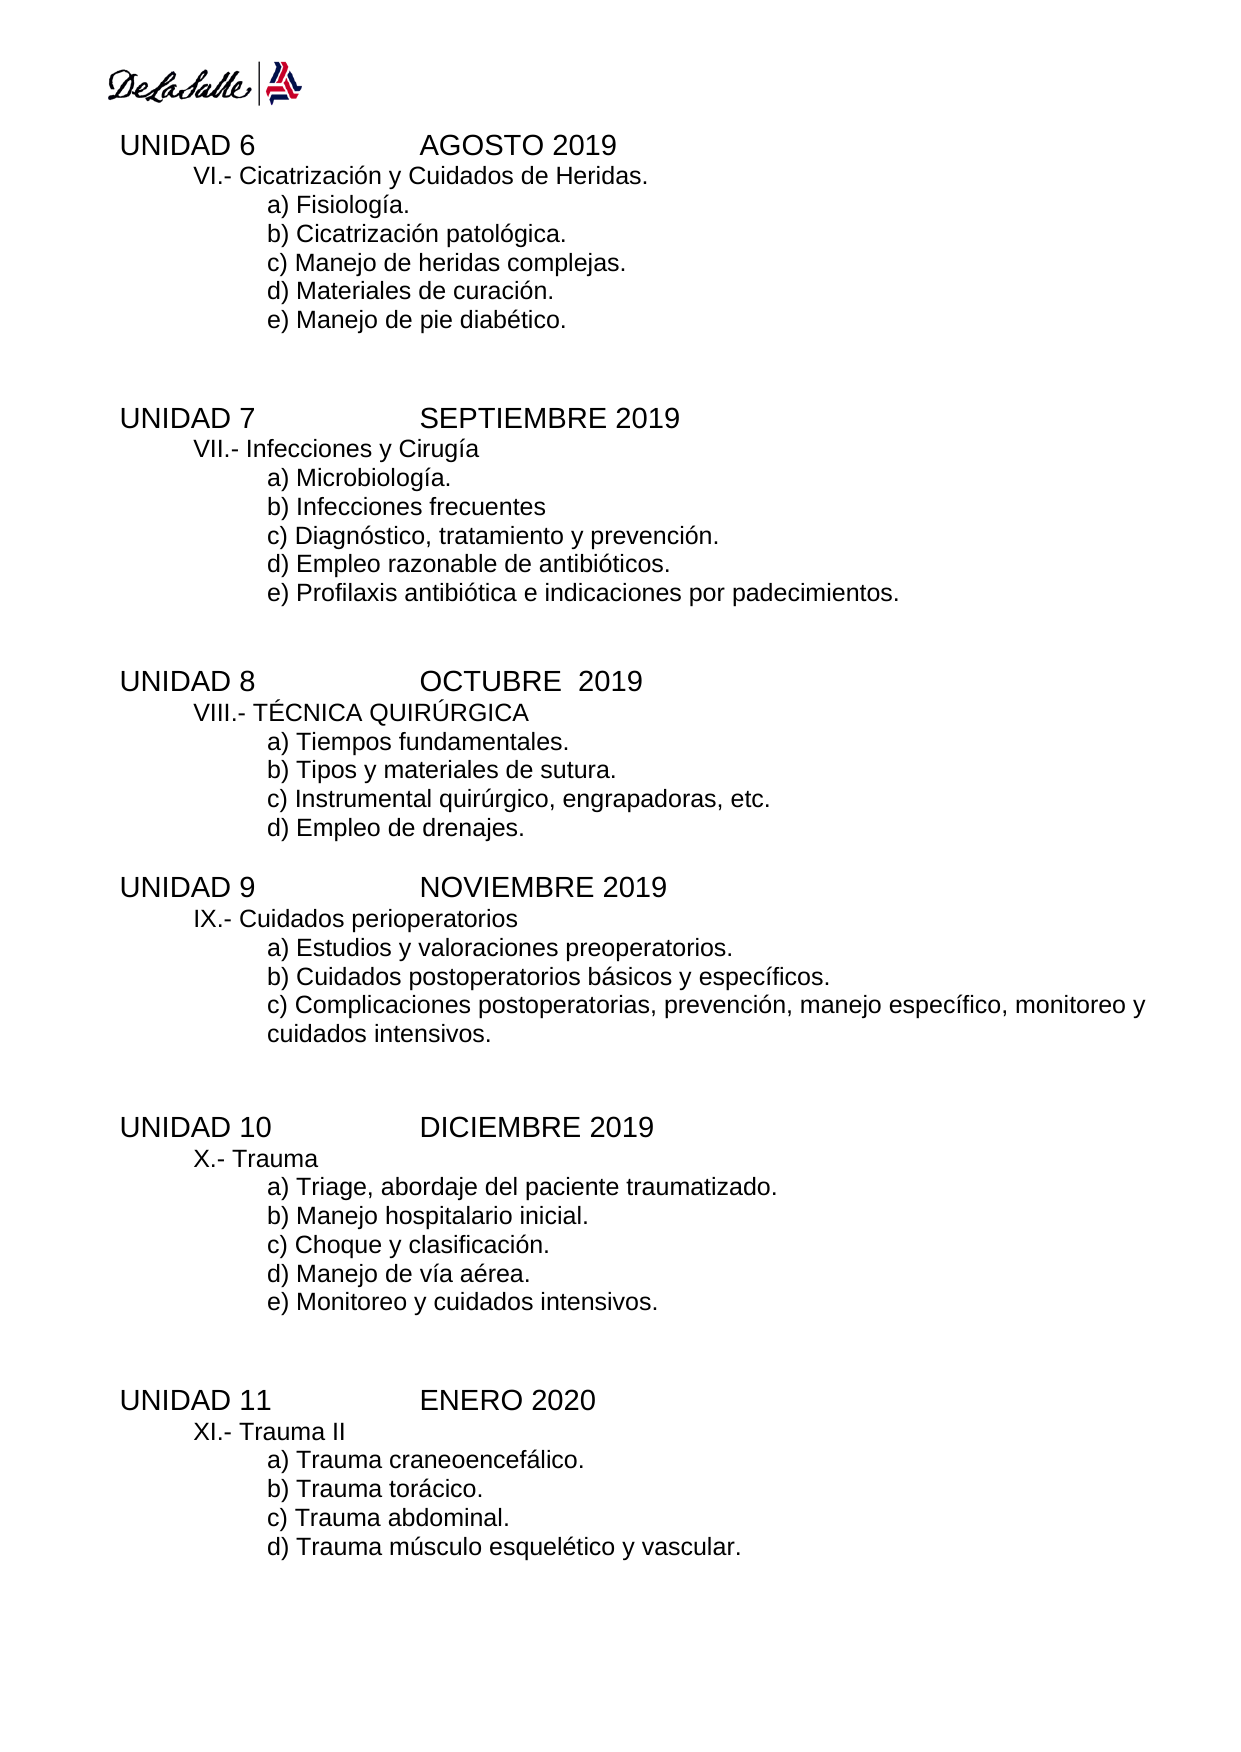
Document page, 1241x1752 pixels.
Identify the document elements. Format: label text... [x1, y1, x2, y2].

text c) Instrumental quirúrgico, engrapadoras, etc. [267, 784, 1150, 813]
text d) Manejo de vía aérea. [267, 1258, 1150, 1287]
text d) Empleo razonable de antibióticos. [267, 549, 1150, 578]
text c) Trauma abdominal. [267, 1503, 1150, 1532]
text UNIDAD 10 DICIEMBRE 2019 [119, 1110, 1150, 1143]
text b) Cicatrización patológica. [267, 219, 1150, 247]
text VI.- Cicatrización y Cuidados de Heridas. [119, 161, 1150, 190]
text c) Diagnóstico, tratamiento y prevención. [267, 521, 1150, 549]
text UNIDAD 7 SEPTIEMBRE 2019 [119, 401, 1150, 434]
text UNIDAD 9 NOVIEMBRE 2019 [119, 870, 1150, 904]
text b) Infecciones frecuentes [267, 492, 1150, 521]
text e) Monitoreo y cuidados intensivos. [267, 1287, 1150, 1316]
text a) Triage, abordaje del paciente traumatizado. [267, 1172, 1150, 1201]
text a) Trauma craneoencefálico. [267, 1445, 1150, 1474]
text X.- Trauma [119, 1143, 1150, 1172]
text e) Profilaxis antibiótica e indicaciones por padecimientos. [267, 578, 1150, 607]
text a) Tiempos fundamentales. [267, 727, 1150, 755]
text a) Fisiología. [267, 190, 1150, 219]
text b) Tipos y materiales de sutura. [267, 755, 1150, 784]
text VIII.- TÉCNICA QUIRÚRGICA [119, 698, 1150, 727]
text a) Microbiología. [267, 463, 1150, 492]
text e) Manejo de pie diabético. [267, 305, 1150, 334]
text c) Complicaciones postoperatorias, prevención, manejo específico, monitoreo y cuidados intensivos. [267, 990, 1150, 1048]
text b) Manejo hospitalario inicial. [267, 1201, 1150, 1230]
text XI.- Trauma II [119, 1417, 1150, 1445]
text b) Trauma torácico. [267, 1474, 1150, 1503]
text UNIDAD 6 AGOSTO 2019 [119, 128, 1150, 161]
text d) Trauma músculo esquelético y vascular. [267, 1532, 1150, 1560]
text UNIDAD 8 OCTUBRE 2019 [119, 664, 1150, 698]
picture [106, 50, 302, 121]
text d) Materiales de curación. [267, 276, 1150, 305]
text c) Choque y clasificación. [267, 1230, 1150, 1258]
text VII.- Infecciones y Cirugía [119, 434, 1150, 463]
text b) Cuidados postoperatorios básicos y específicos. [267, 961, 1150, 990]
text a) Estudios y valoraciones preoperatorios. [267, 933, 1150, 961]
text d) Empleo de drenajes. [267, 813, 1150, 842]
text UNIDAD 11 ENERO 2020 [119, 1383, 1150, 1417]
text c) Manejo de heridas complejas. [267, 247, 1150, 276]
text IX.- Cuidados perioperatorios [119, 904, 1150, 933]
